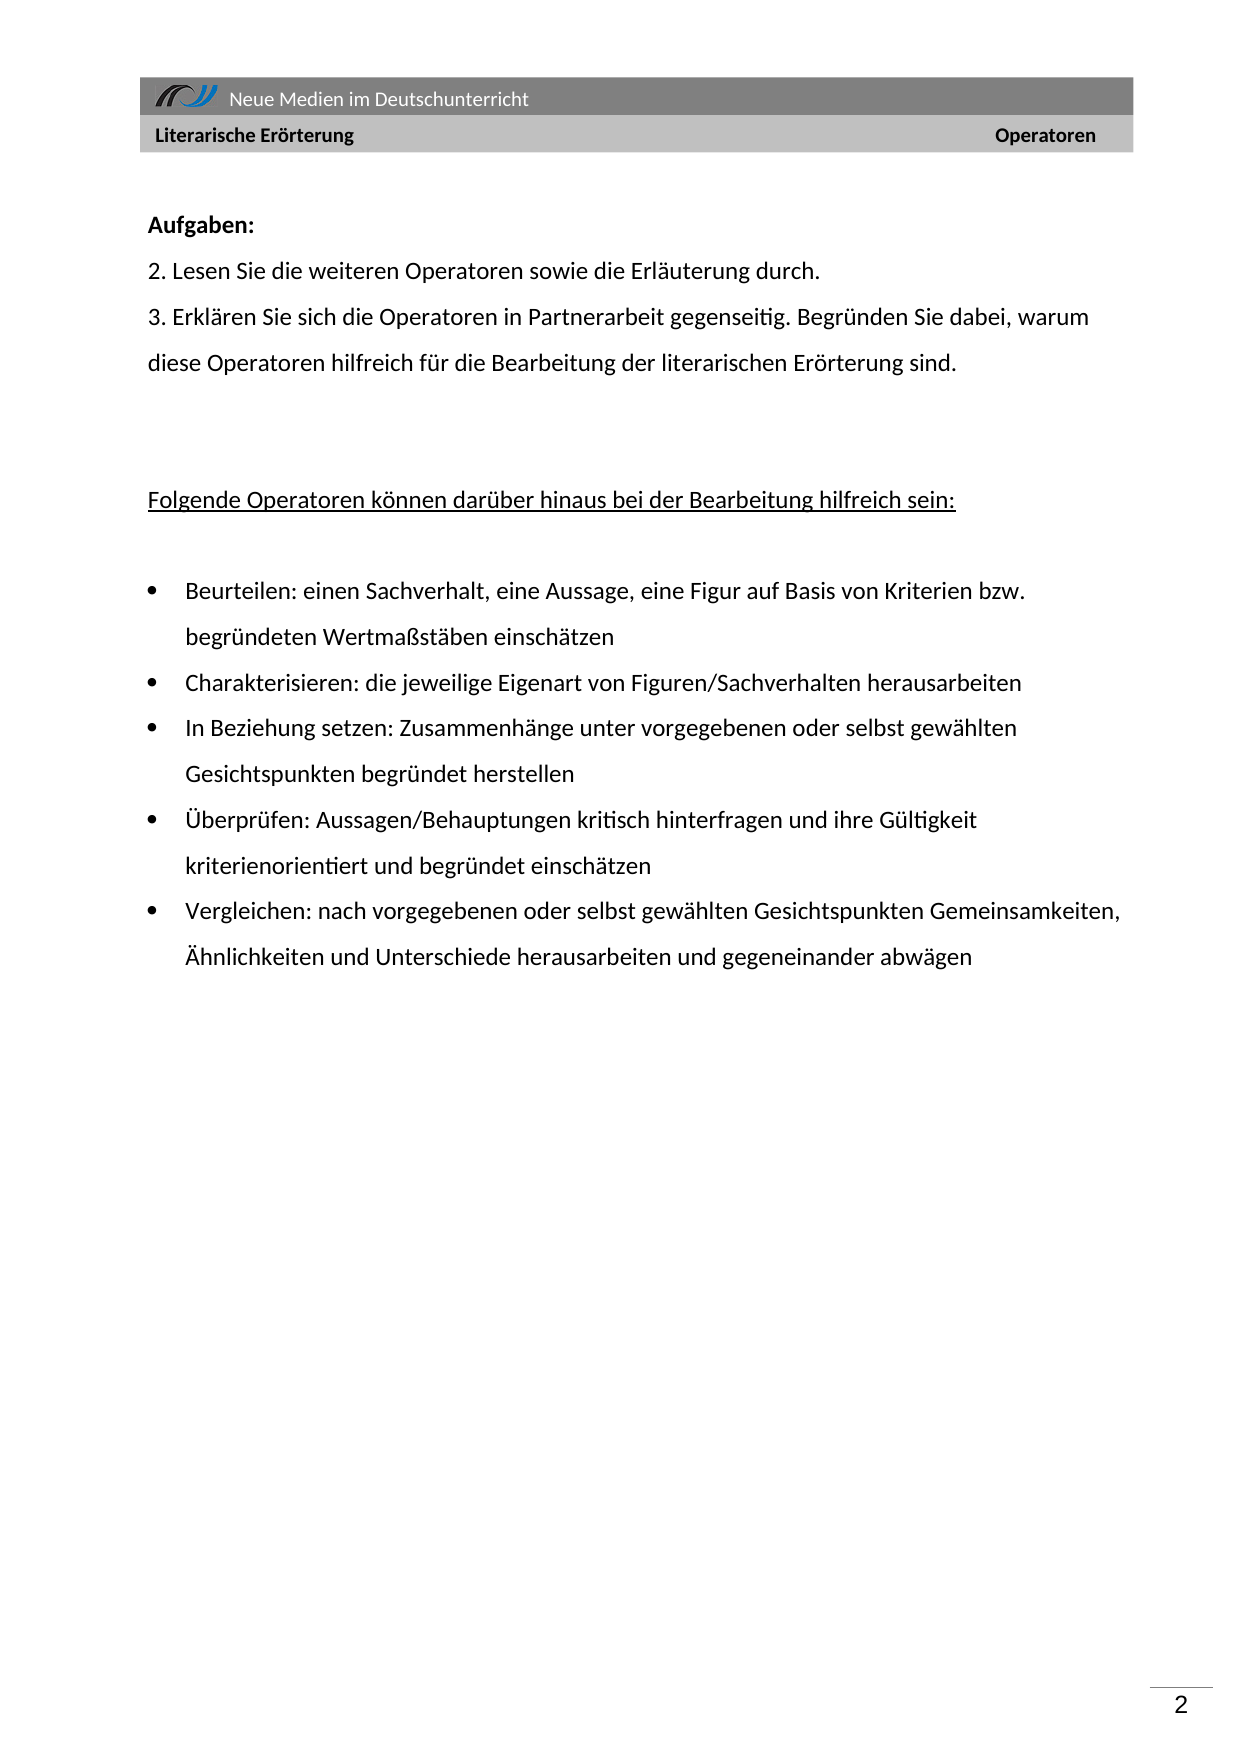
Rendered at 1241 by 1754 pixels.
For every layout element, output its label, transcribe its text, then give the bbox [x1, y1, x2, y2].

text Folgende Operatoren können darüber hinaus bei der Bearbeitung hilfreich sein: [148, 484, 1122, 514]
text Aufgaben: [148, 118, 1122, 240]
list Beurteilen: einen Sachverhalt, eine Aussage, eine Figur auf Basis von Kriterien bzw. begründeten Wertmaßstäben einschätzen [148, 575, 1122, 652]
text 3. Erklären Sie sich die Operatoren in Partnerarbeit gegenseitig. Begründen Sie dabei, warum diese Operatoren hilfreich für die Bearbeitung der literarischen Erörterung sind. [148, 301, 1122, 377]
picture [155, 85, 218, 107]
list In Beziehung setzen: Zusammenhänge unter vorgegebenen oder selbst gewählten Gesichtspunkten begründet herstellen [148, 713, 1122, 789]
list Vergleichen: nach vorgegebenen oder selbst gewählten Gesichtspunkten Gemeinsamkeiten, Ähnlichkeiten und Unterschiede herausarbeiten und gegeneinander abwägen [148, 896, 1122, 972]
list Charakterisieren: die jeweilige Eigenart von Figuren/Sachverhalten herausarbeiten [148, 667, 1122, 697]
list Überprüfen: Aussagen/Behauptungen kritisch hinterfragen und ihre Gültigkeit kriterienorientiert und begründet einschätzen [148, 804, 1122, 880]
text 2. Lesen Sie die weiteren Operatoren sowie die Erläuterung durch. [148, 255, 1122, 286]
